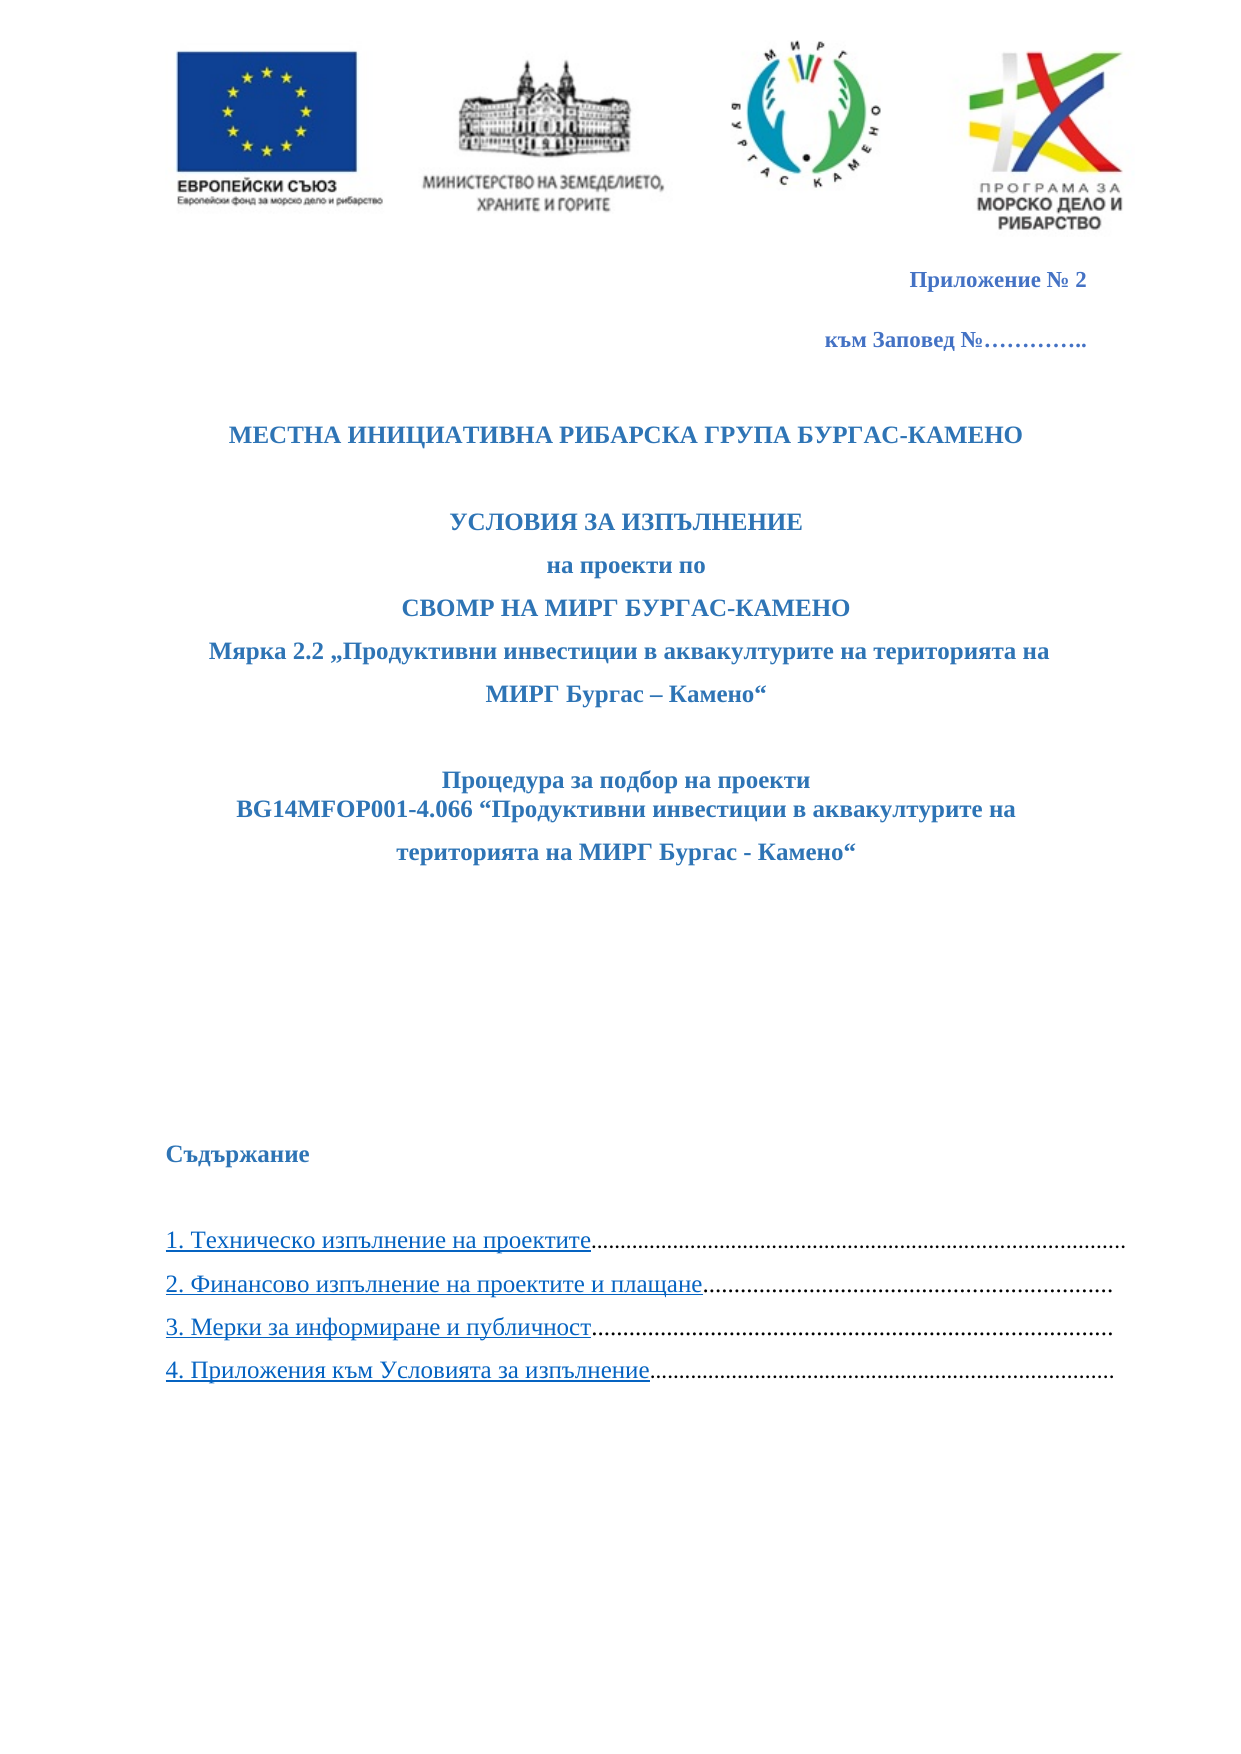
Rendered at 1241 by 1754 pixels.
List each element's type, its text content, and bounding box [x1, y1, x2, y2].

picture [165, 29, 1136, 237]
text BG14MFOP001-4.066 “Продуктивни инвестиции в аквакултурите на територията на МИРГ Бургас - Камено“ [165, 794, 1087, 866]
text Съдържание [165, 1139, 1087, 1168]
text УСЛОВИЯ ЗА ИЗПЪЛНЕНИЕ [165, 507, 1087, 535]
text Процедура за подбор на проекти [165, 765, 1087, 794]
text Мярка 2.2 „Продуктивни инвестиции в аквакултурите на територията на МИРГ Бургас – Камено“ [165, 636, 1087, 708]
text към Заповед №………….. [615, 326, 1087, 352]
text 4. Приложения към Условията за изпълнение 13 [165, 1355, 1087, 1384]
text на проекти по [165, 550, 1087, 578]
text МЕСТНА ИНИЦИАТИВНА РИБАРСКА ГРУПА БУРГАС-КАМЕНО [165, 420, 1087, 449]
text 2. Финансово изпълнение на проектите и плащане 11 [165, 1269, 1087, 1298]
text Приложение № 2 [540, 266, 1087, 292]
text 3. Мерки за информиране и публичност 11 [165, 1312, 1087, 1341]
text СВОМР НА МИРГ БУРГАС-КАМЕНО [165, 593, 1087, 622]
text 1. Техническо изпълнение на проектите 2 [165, 1225, 1087, 1254]
